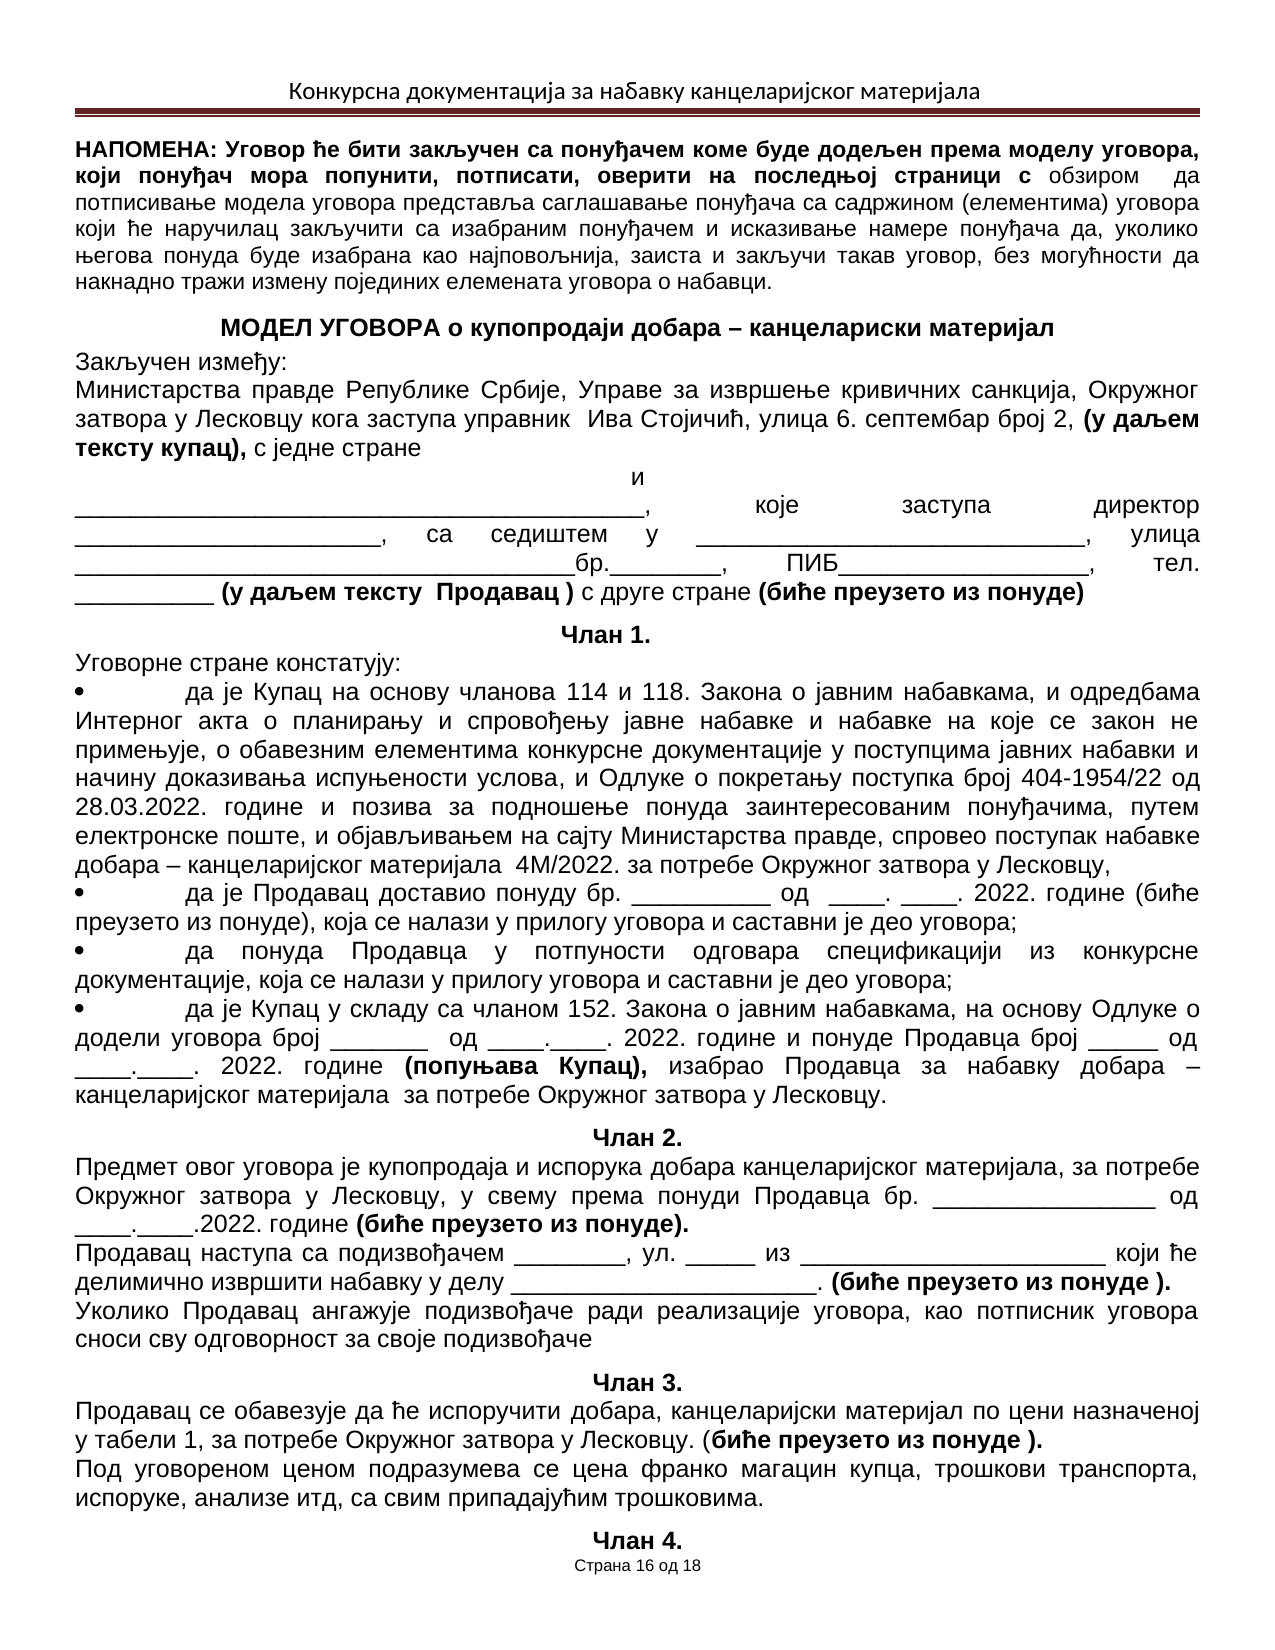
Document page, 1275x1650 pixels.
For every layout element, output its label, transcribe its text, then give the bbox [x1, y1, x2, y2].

text МОДЕЛ УГОВОРА о купопродаји добара – канцелариски материјал [75, 313, 1200, 342]
text НАПОМЕНА: Уговор ће бити закључен са понуђачем коме буде додељен према моделу уговора, који понуђач мора попунити, потписати, оверити на последњој страници с обзиром да потписивање модела уговора представља саглашавање понуђача са садржином (елементима) уговора који ће наручилац закључити са изабраним понуђачем и исказивање намере понуђача да, уколико његова понуда буде изабрана као најповољнија, заиста и закључи такав уговор, без могућности да накнадно тражи измену појединих елемената уговора о набавци. [75, 136, 1200, 294]
list да понуда Продавца у потпуности одговара спецификацији из конкурсне документације, која се налази у прилогу уговора и саставни је део уговора; [75, 936, 1200, 994]
list да је Продавац доставио понуду бр. __________ од ____. ____. 2022. године (биће преузето из понуде), која се налази у прилогу уговора и саставни је део уговора; [75, 878, 1200, 936]
text Члан 2. [75, 1123, 1200, 1152]
list да је Купац на основу чланова 114 и 118. Закона о јавним набавкама, и одредбама Интерног акта о планирању и спровођењу јавне набавке и набавке на које се закон не примењује, о обавезним елементима конкурсне документације у поступцима јавних набавки и начину доказивања испуњености услова, и Одлуке о покретању поступка број 404-1954/22 од 28.03.2022. године и позива за подношење понуда заинтересованим понуђачима, путем електронске поште, и објављивањем на сајту Министарства правде, спровео поступак набавке добара – канцеларијског материјала 4М/2022. за потребе Окружног затвора у Лесковцу, [75, 677, 1200, 878]
text Закључен између: [75, 346, 1200, 375]
text Члан 3. [75, 1367, 1200, 1396]
text Члан 1. [75, 619, 1136, 648]
text и [75, 461, 1200, 490]
text Члан 4. [75, 1526, 1200, 1554]
text _________________________________________, које заступа директор ______________________, са седиштем у ____________________________, улица ____________________________________бр.________, ПИБ__________________, тел. __________ (у даљем тексту Продавац ) с друге стране (биће преузето из понуде) [75, 490, 1200, 605]
text Предмет овог уговора је купопродаја и испорука добара канцеларијског материјала, за потребе Окружног затвора у Лесковцу, у свему према понуди Продавца бр. ________________ од ____.____.2022. године (биће преузето из понуде). [75, 1152, 1200, 1238]
text Министарства правде Републике Србије, Управе за извршење кривичних санкција, Окружног затвора у Лесковцу кога заступа управник Ива Стојичић, улица 6. септембар број 2, (у даљем тексту купац), с једне стране [75, 375, 1200, 461]
list да је Купац у складу са чланом 152. Закона о јавним набавкама, на основу Одлуке о додели уговора број _______ од ____.____. 2022. године и понуде Продавца број _____ од ____.____. 2022. године (попуњава Купац), изабрао Продавца за набавку добара – канцеларијског материјала за потребе Окружног затвора у Лесковцу. [75, 994, 1200, 1109]
text Уговорне стране констатују: [75, 648, 1200, 677]
text Продавац се обавезује да ће испоручити добара, канцеларијски материјал по цени назначеној у табели 1, за потребе Окружног затвора у Лесковцу. (биће преузето из понуде ). [75, 1396, 1200, 1454]
text Под уговореном ценом подразумева се цена франко магацин купца, трошкови транспорта, испоруке, анализе итд, са свим припадајућим трошковима. [75, 1454, 1200, 1511]
text Продавац наступа са подизвођачем ________, ул. _____ из ______________________ који ће делимично извршити набавку у делу ______________________. (биће преузето из понуде ). [75, 1238, 1200, 1296]
text Уколико Продавац ангажује подизвођаче ради реализације уговора, као потписник уговора сноси сву одговорност за своје подизвођаче [75, 1296, 1200, 1353]
